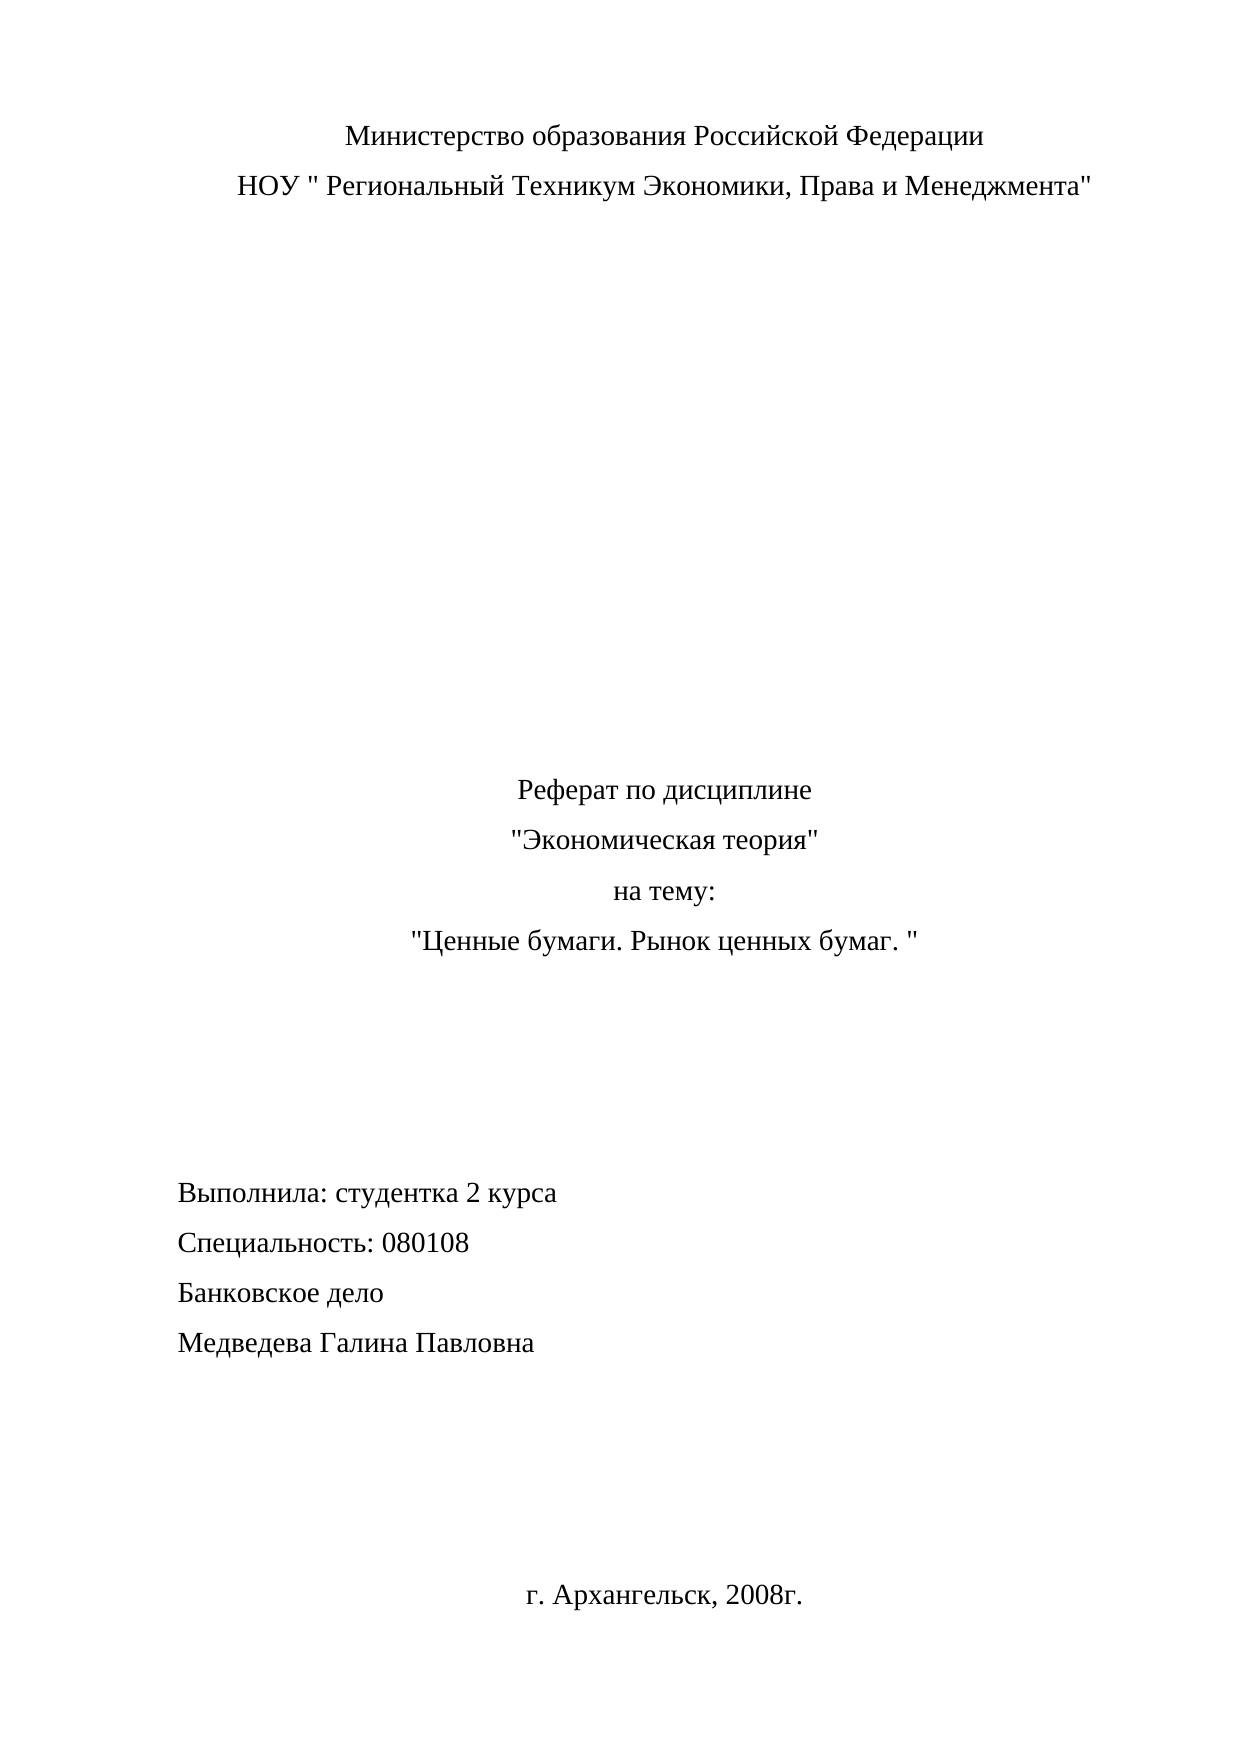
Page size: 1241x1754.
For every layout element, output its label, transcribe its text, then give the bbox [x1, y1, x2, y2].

text Специальность: 080108 [177, 1225, 1152, 1258]
text Министерство образования Российской Федерации [177, 118, 1152, 152]
text Выполнила: студентка 2 курса [177, 1175, 1152, 1208]
text "Ценные бумаги. Рынок ценных бумаг. " [177, 923, 1152, 957]
text Медведева Галина Павловна [177, 1326, 1152, 1359]
text на тему: [177, 873, 1152, 906]
text "Экономическая теория" [177, 822, 1152, 856]
text Банковское дело [177, 1275, 1152, 1309]
text НОУ " Региональный Техникум Экономики, Права и Менеджмента" [177, 168, 1152, 202]
text г. Архангельск, 2008г. [177, 1577, 1152, 1611]
text Реферат по дисциплине [177, 772, 1152, 806]
